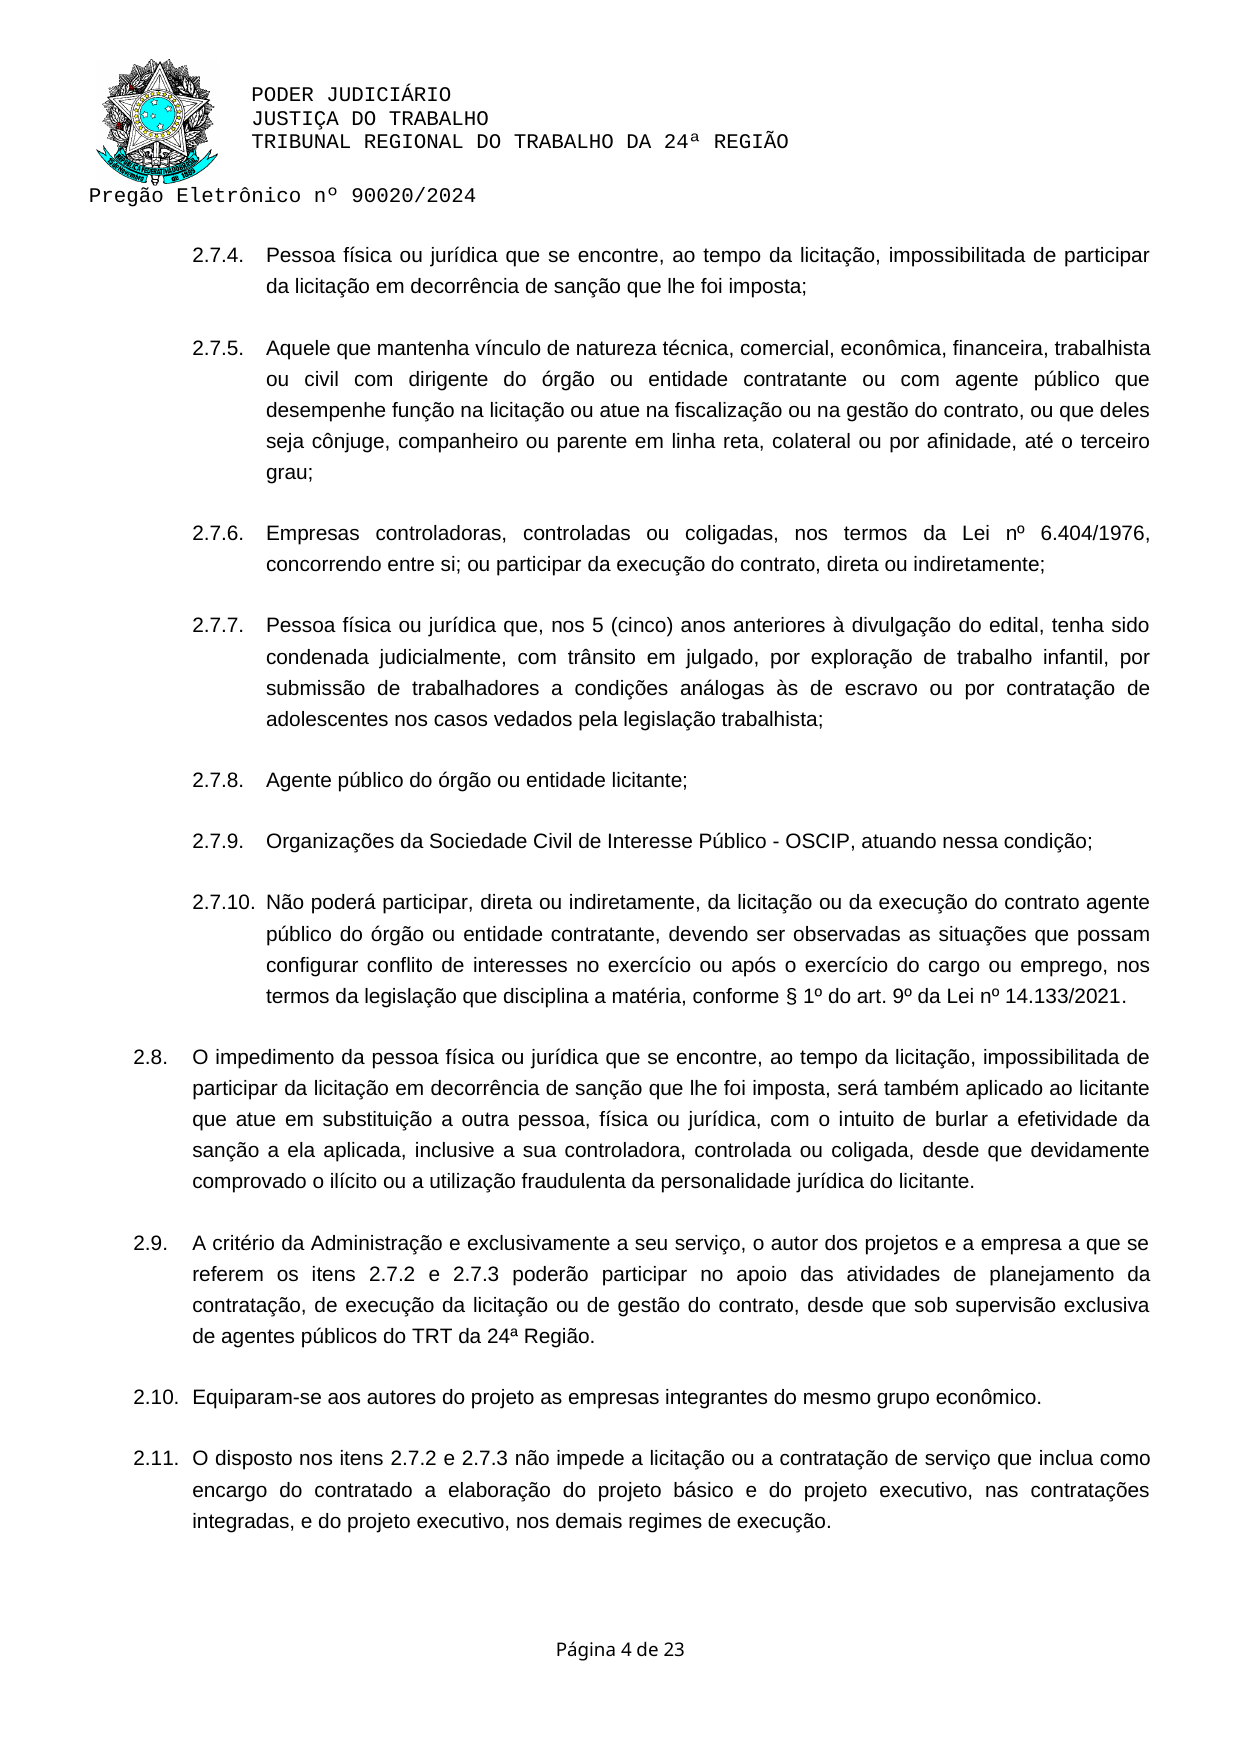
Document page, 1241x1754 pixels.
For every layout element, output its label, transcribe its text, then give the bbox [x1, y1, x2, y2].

text O impedimento da pessoa física ou jurídica que se encontre, ao tempo da licitação, impossibilitada de participar da licitação em decorrência de sanção que lhe foi imposta, será também aplicado ao licitante que atue em substituição a outra pessoa, física ou jurídica, com o intuito de burlar a efetividade da sanção a ela aplicada, inclusive a sua controladora, controlada ou coligada, desde que devidamente comprovado o ilícito ou a utilização fraudulenta da personalidade jurídica do licitante. [133, 1045, 1152, 1193]
picture [96, 59, 220, 186]
list Pessoa física ou jurídica que se encontre, ao tempo da licitação, impossibilitada de participar da licitação em decorrência de sanção que lhe foi imposta; [192, 243, 1152, 298]
list Não poderá participar, direta ou indiretamente, da licitação ou da execução do contrato agente público do órgão ou entidade contratante, devendo ser observadas as situações que possam configurar conflito de interesses no exercício ou após o exercício do cargo ou emprego, nos termos da legislação que disciplina a matéria, conforme § 1º do art. 9º da Lei nº 14.133/2021. [192, 890, 1152, 1008]
list Empresas controladoras, controladas ou coligadas, nos termos da Lei nº 6.404/1976, concorrendo entre si; ou participar da execução do contrato, direta ou indiretamente; [192, 521, 1152, 576]
text O disposto nos itens 2.7.2 e 2.7.3 não impede a licitação ou a contratação de serviço que inclua como encargo do contratado a elaboração do projeto básico e do projeto executivo, nas contratações integradas, e do projeto executivo, nos demais regimes de execução. [133, 1446, 1152, 1532]
list Pessoa física ou jurídica que, nos 5 (cinco) anos anteriores à divulgação do edital, tenha sido condenada judicialmente, com trânsito em julgado, por exploração de trabalho infantil, por submissão de trabalhadores a condições análogas às de escravo ou por contratação de adolescentes nos casos vedados pela legislação trabalhista; [192, 613, 1152, 731]
list Aquele que mantenha vínculo de natureza técnica, comercial, econômica, financeira, trabalhista ou civil com dirigente do órgão ou entidade contratante ou com agente público que desempenhe função na licitação ou atue na fiscalização ou na gestão do contrato, ou que deles seja cônjuge, companheiro ou parente em linha reta, colateral ou por afinidade, até o terceiro grau; [192, 335, 1152, 484]
list Agente público do órgão ou entidade licitante; [192, 768, 1152, 792]
list Organizações da Sociedade Civil de Interesse Público - OSCIP, atuando nessa condição; [192, 829, 1152, 853]
text A critério da Administração e exclusivamente a seu serviço, o autor dos projetos e a empresa a que se referem os itens 2.7.2 e 2.7.3 poderão participar no apoio das atividades de planejamento da contratação, de execução da licitação ou de gestão do contrato, desde que sob supervisão exclusiva de agentes públicos do TRT da 24ª Região. [133, 1231, 1152, 1348]
text Equiparam-se aos autores do projeto as empresas integrantes do mesmo grupo econômico. [133, 1385, 1152, 1409]
